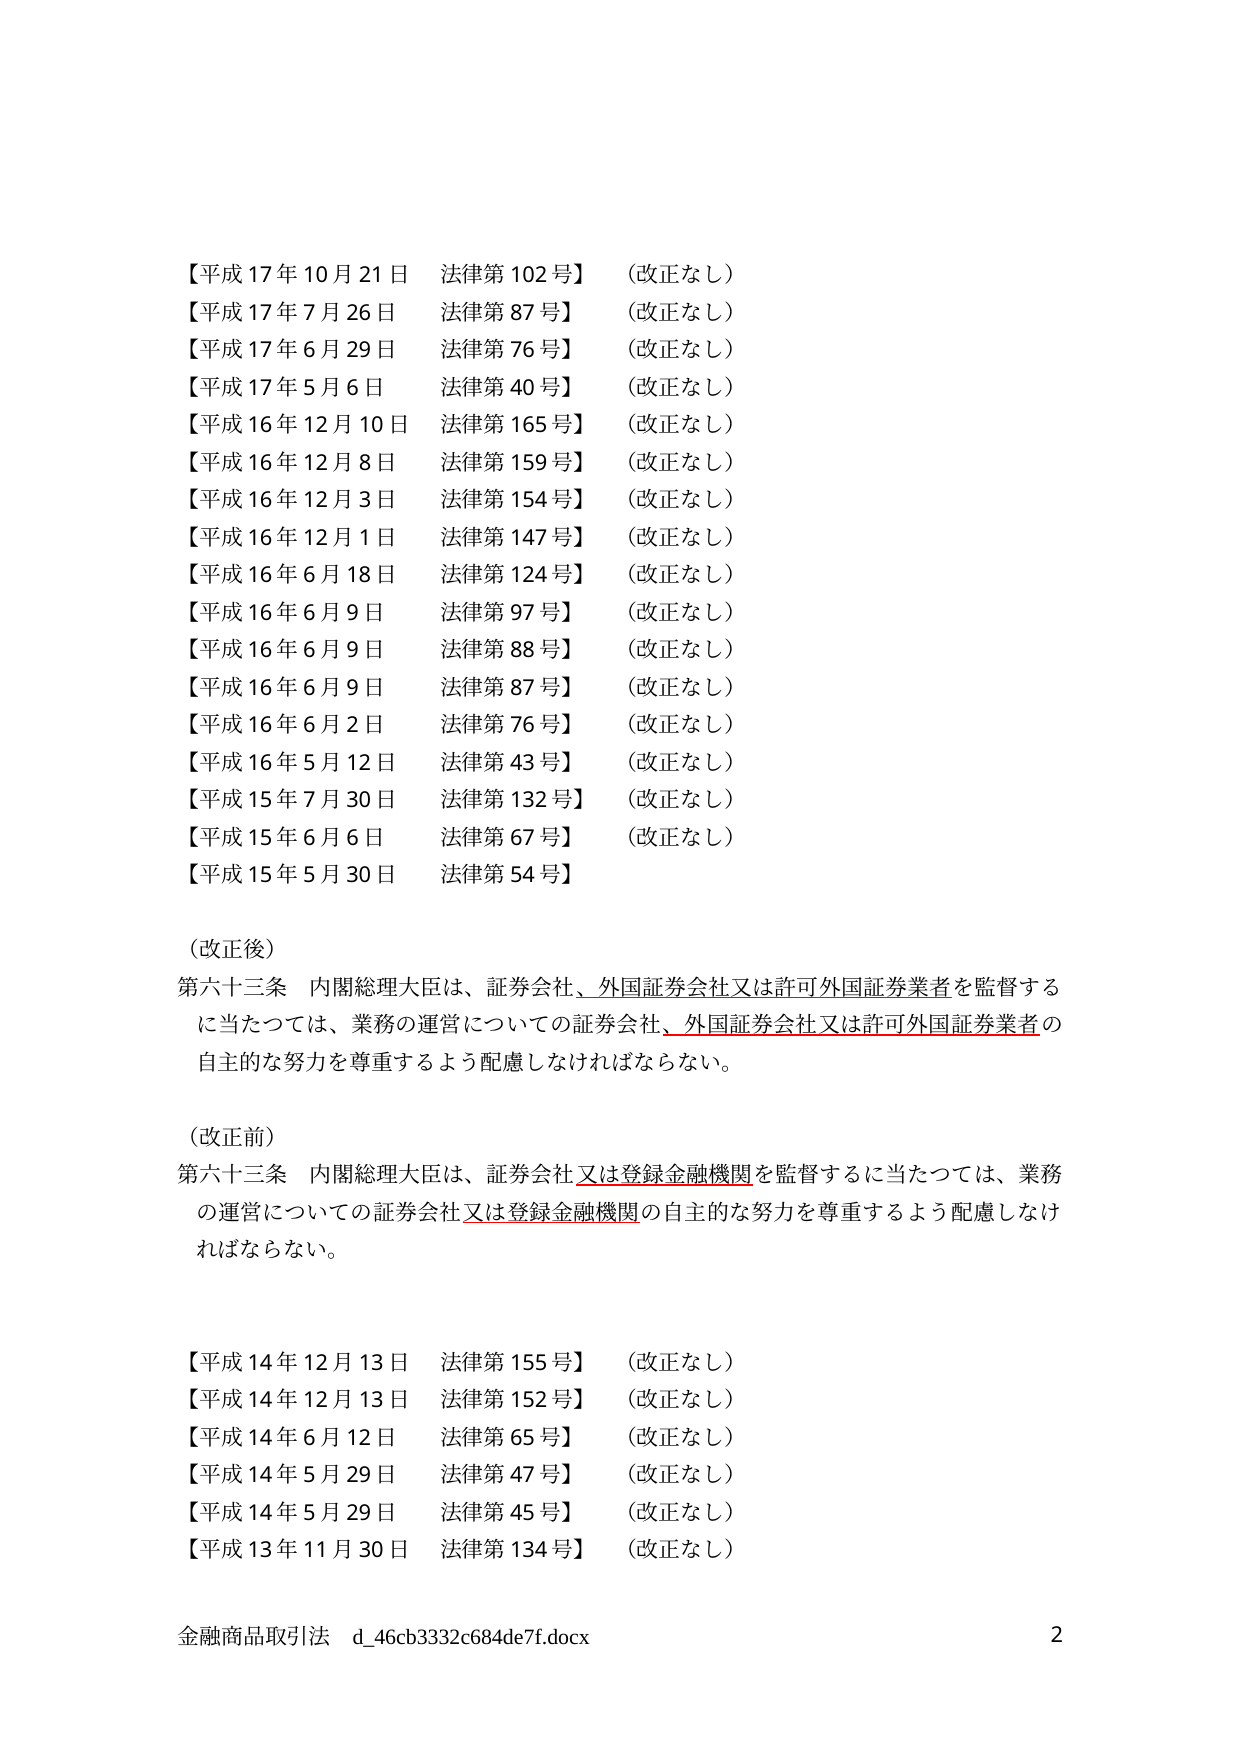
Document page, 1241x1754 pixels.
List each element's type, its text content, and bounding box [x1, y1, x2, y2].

text 【平成17年5月6日 法律第40号】 （改正なし） [177, 367, 1063, 404]
text 【平成16年12月8日 法律第159号】 （改正なし） [177, 442, 1063, 479]
text 【平成15年7月30日 法律第132号】 （改正なし） [177, 779, 1063, 817]
text 【平成14年12月13日 法律第155号】 （改正なし） [177, 1342, 1063, 1379]
text 【平成16年12月1日 法律第147号】 （改正なし） [177, 517, 1063, 554]
text 【平成16年6月9日 法律第97号】 （改正なし） [177, 592, 1063, 629]
text 【平成14年6月12日 法律第65号】 （改正なし） [177, 1417, 1063, 1454]
text 【平成16年6月9日 法律第87号】 （改正なし） [177, 667, 1063, 704]
text （改正前） [177, 1117, 1063, 1154]
text 【平成16年6月18日 法律第124号】 （改正なし） [177, 554, 1063, 592]
text 【平成16年12月3日 法律第154号】 （改正なし） [177, 479, 1063, 517]
text 【平成16年6月2日 法律第76号】 （改正なし） [177, 704, 1063, 742]
text 【平成17年10月21日 法律第102号】 （改正なし） [177, 254, 1063, 292]
text 【平成13年11月30日 法律第134号】 （改正なし） [177, 1529, 1063, 1567]
text 【平成17年7月26日 法律第87号】 （改正なし） [177, 292, 1063, 329]
text （改正後） [177, 929, 1063, 967]
text 【平成14年5月29日 法律第45号】 （改正なし） [177, 1492, 1063, 1529]
text 【平成14年5月29日 法律第47号】 （改正なし） [177, 1454, 1063, 1492]
text 第六十三条 内閣総理大臣は、証券会社、外国証券会社又は許可外国証券業者を監督するに当たつては、業務の運営についての証券会社、外国証券会社又は許可外国証券業者の自主的な努力を尊重するよう配慮しなければならない。 [177, 967, 1063, 1079]
text 第六十三条 内閣総理大臣は、証券会社又は登録金融機関を監督するに当たつては、業務の運営についての証券会社又は登録金融機関の自主的な努力を尊重するよう配慮しなければならない。 [177, 1154, 1063, 1267]
text 【平成15年6月6日 法律第67号】 （改正なし） [177, 817, 1063, 854]
text 【平成14年12月13日 法律第152号】 （改正なし） [177, 1379, 1063, 1417]
text 【平成16年12月10日 法律第165号】 （改正なし） [177, 404, 1063, 442]
text 【平成16年6月9日 法律第88号】 （改正なし） [177, 629, 1063, 667]
text 【平成15年5月30日 法律第54号】 [177, 854, 1063, 892]
text 【平成17年6月29日 法律第76号】 （改正なし） [177, 329, 1063, 367]
text 【平成16年5月12日 法律第43号】 （改正なし） [177, 742, 1063, 779]
